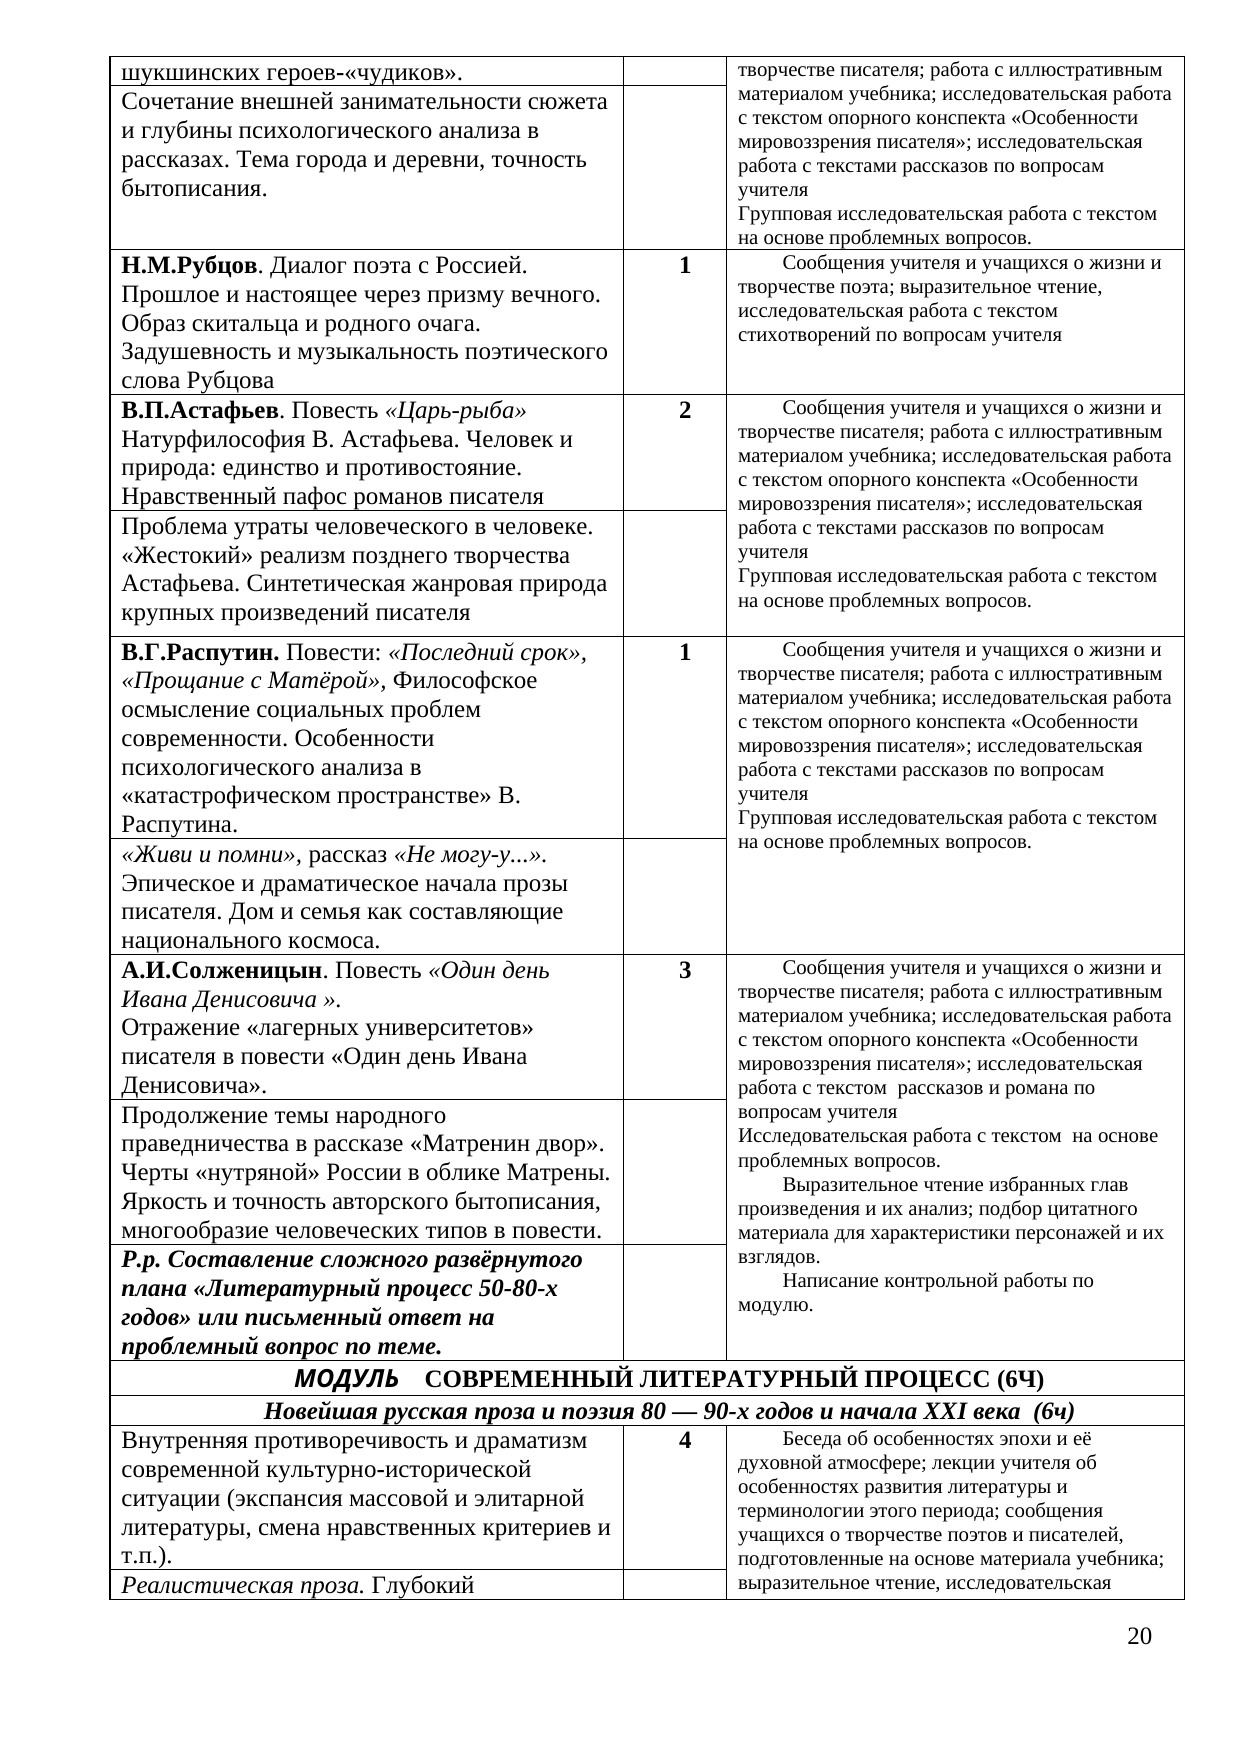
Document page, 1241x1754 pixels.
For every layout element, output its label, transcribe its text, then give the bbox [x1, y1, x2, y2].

table_cell [624, 1570, 726, 1599]
table_cell [624, 86, 726, 249]
table_cell Продолжение темы народного праведничества в рассказе «Матренин двор». Черты «нутряной» России в облике Матрены. Яркость и точность авторского бытописания, многообразие человеческих типов в повести. [111, 1100, 623, 1243]
table_cell Н.М.Рубцов. Диалог поэта с Россией. Прошлое и настоящее через призму вечного. Образ скитальца и родного очага. Задушевность и музыкальность поэтического слова Рубцова [111, 250, 623, 394]
table_cell А.И.Солженицын. Повесть «Один день Ивана Денисовича ». Отражение «лагерных университетов» писателя в повести «Один день Ивана Денисовича». [111, 955, 623, 1099]
table_cell В.Г.Распутин. Повести: «Последний срок», «Прощание с Матёрой», Философское осмысление социальных проблем современности. Особенности психологического анализа в «катастрофическом пространстве» В. Распутина. [111, 637, 623, 838]
table_cell Новейшая русская проза и поэзия 80 — 90-х годов и начала ХХI века (6ч) [111, 1396, 1184, 1424]
table_cell 4 [624, 1426, 726, 1569]
table_cell Внутренняя противоречивость и драматизм современной культурно-исторической ситуации (экспансия массовой и элитарной литературы, смена нравственных критериев и т.п.). [111, 1426, 623, 1569]
table_cell [624, 1100, 726, 1243]
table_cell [111, 1570, 623, 1599]
table_cell 1 [624, 637, 726, 838]
table_cell Беседа об особенностях эпохи и её духовной атмосфере; лекции учителя об особенностях развития литературы и терминологии этого периода; сообщения учащихся о творчестве поэтов и писателей, подготовленные на основе материала учебника; выразительное чтение, исследовательская работа с текстом произведений по вопросам учителя; групповая работа по анализу произведений; обсуждение проектных работ учащихся о произведениях новейшей отечественной прозы. [727, 1426, 1184, 1599]
table_cell [624, 511, 726, 636]
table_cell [111, 57, 623, 85]
table_cell 2 [624, 395, 726, 510]
table_cell [624, 839, 726, 954]
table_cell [727, 57, 1184, 249]
table_cell 2 [624, 57, 726, 85]
table_cell Сочетание внешней занимательности сюжета и глубины психологического анализа в рассказах. Тема города и деревни, точность бытописания. [111, 86, 623, 249]
table_cell [624, 1245, 726, 1359]
table_cell В.П.Астафьев. Повесть «Царь-рыба» Натурфилософия В. Астафьева. Человек и природа: единство и противостояние. Нравственный пафос романов писателя [111, 395, 623, 510]
table_cell модуль Современный литературный процесс (6ч) [111, 1361, 1184, 1395]
table_cell Проблема утраты человеческого в человеке. «Жестокий» peaлизм позднего творчества Астафьева. Синтетическая жанровая природа крупных произведений писателя [111, 511, 623, 636]
table_cell 1 [624, 250, 726, 394]
table_cell 3 [624, 955, 726, 1099]
table_cell Сообщения учителя и учащихся о жизни и творчестве поэта; выразительное чтение, исследовательская работа с текстом стихотворений по вопросам учителя [727, 250, 1184, 394]
table_cell Сообщения учителя и учащихся о жизни и творчестве писателя; работа с иллюстративным материалом учебника; исследовательская работа с текстом опорного конспекта «Особенности мировоззрения писателя»; исследовательская работа с текстом рассказов и романа по вопросам учителя Исследовательская работа с текстом на основе проблемных вопросов. Выразительное чтение избранных глав произведения и их анализ; подбор цитатного материала для характеристики персонажей и их взглядов. Написание контрольной работы по модулю. [727, 955, 1184, 1359]
table_cell Р.р. Составление сложного развёрнутого плана «Литературный процесс 50-80-х годов» или письменный ответ на проблемный вопрос по теме. [111, 1245, 623, 1359]
table_cell «Живи и помни», рассказ «Не могу-у...». Эпическое и драматическое начала прозы писателя. Дом и семья как составляющие национального космоса. [111, 839, 623, 954]
